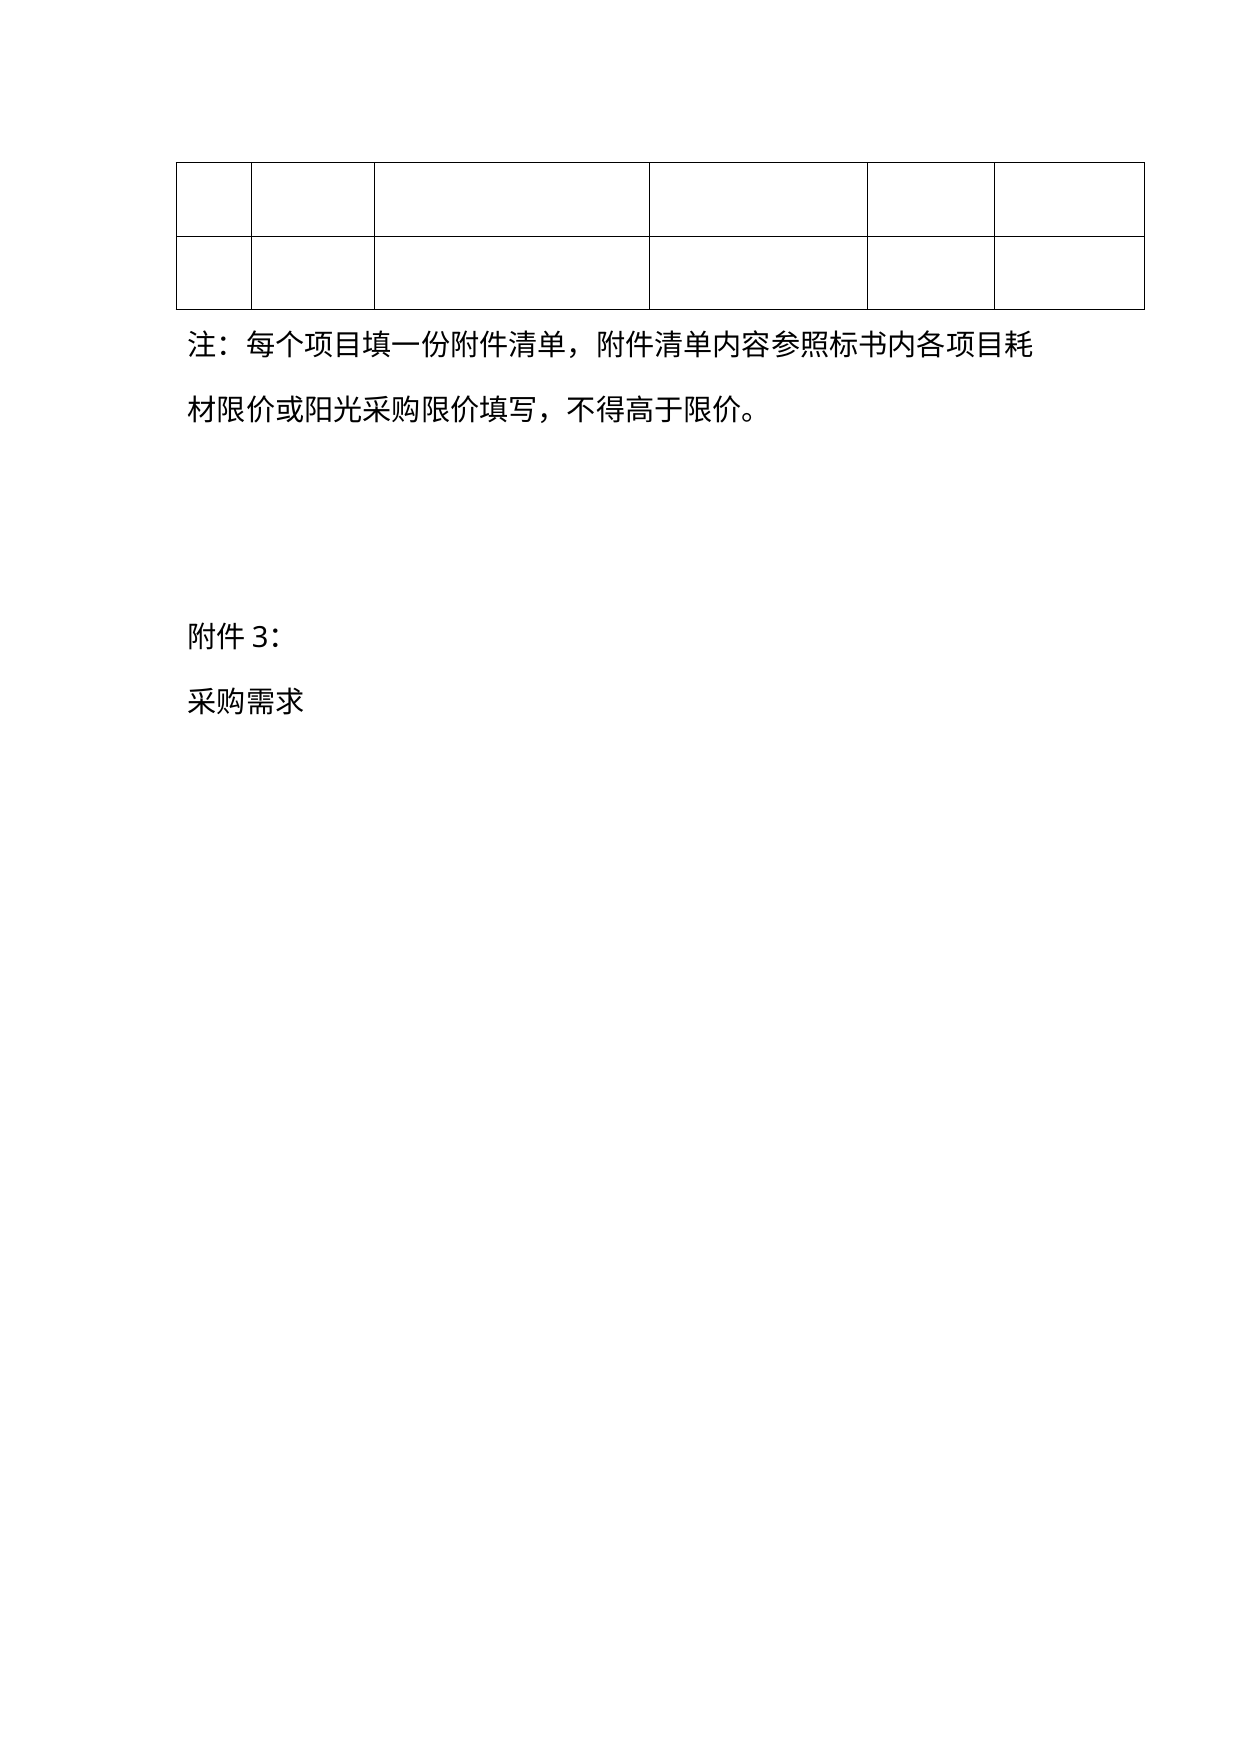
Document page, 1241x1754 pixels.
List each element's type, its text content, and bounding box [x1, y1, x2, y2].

table_cell [995, 163, 1144, 236]
text 注：每个项目填一份附件清单，附件清单内容参照标书内各项目耗材限价或阳光采购限价填写，不得高于限价。 [187, 310, 1053, 440]
table_cell [252, 163, 374, 236]
table_cell [650, 163, 867, 236]
table_cell [177, 237, 251, 309]
text 附件3： [187, 603, 1053, 668]
table_cell [375, 163, 649, 236]
table_cell [868, 163, 994, 236]
table_cell [868, 237, 994, 309]
text 采购需求 [187, 668, 1053, 733]
table_cell [252, 237, 374, 309]
table_cell [650, 237, 867, 309]
table_cell [375, 237, 649, 309]
table_cell [995, 237, 1144, 309]
table_cell [177, 163, 251, 236]
